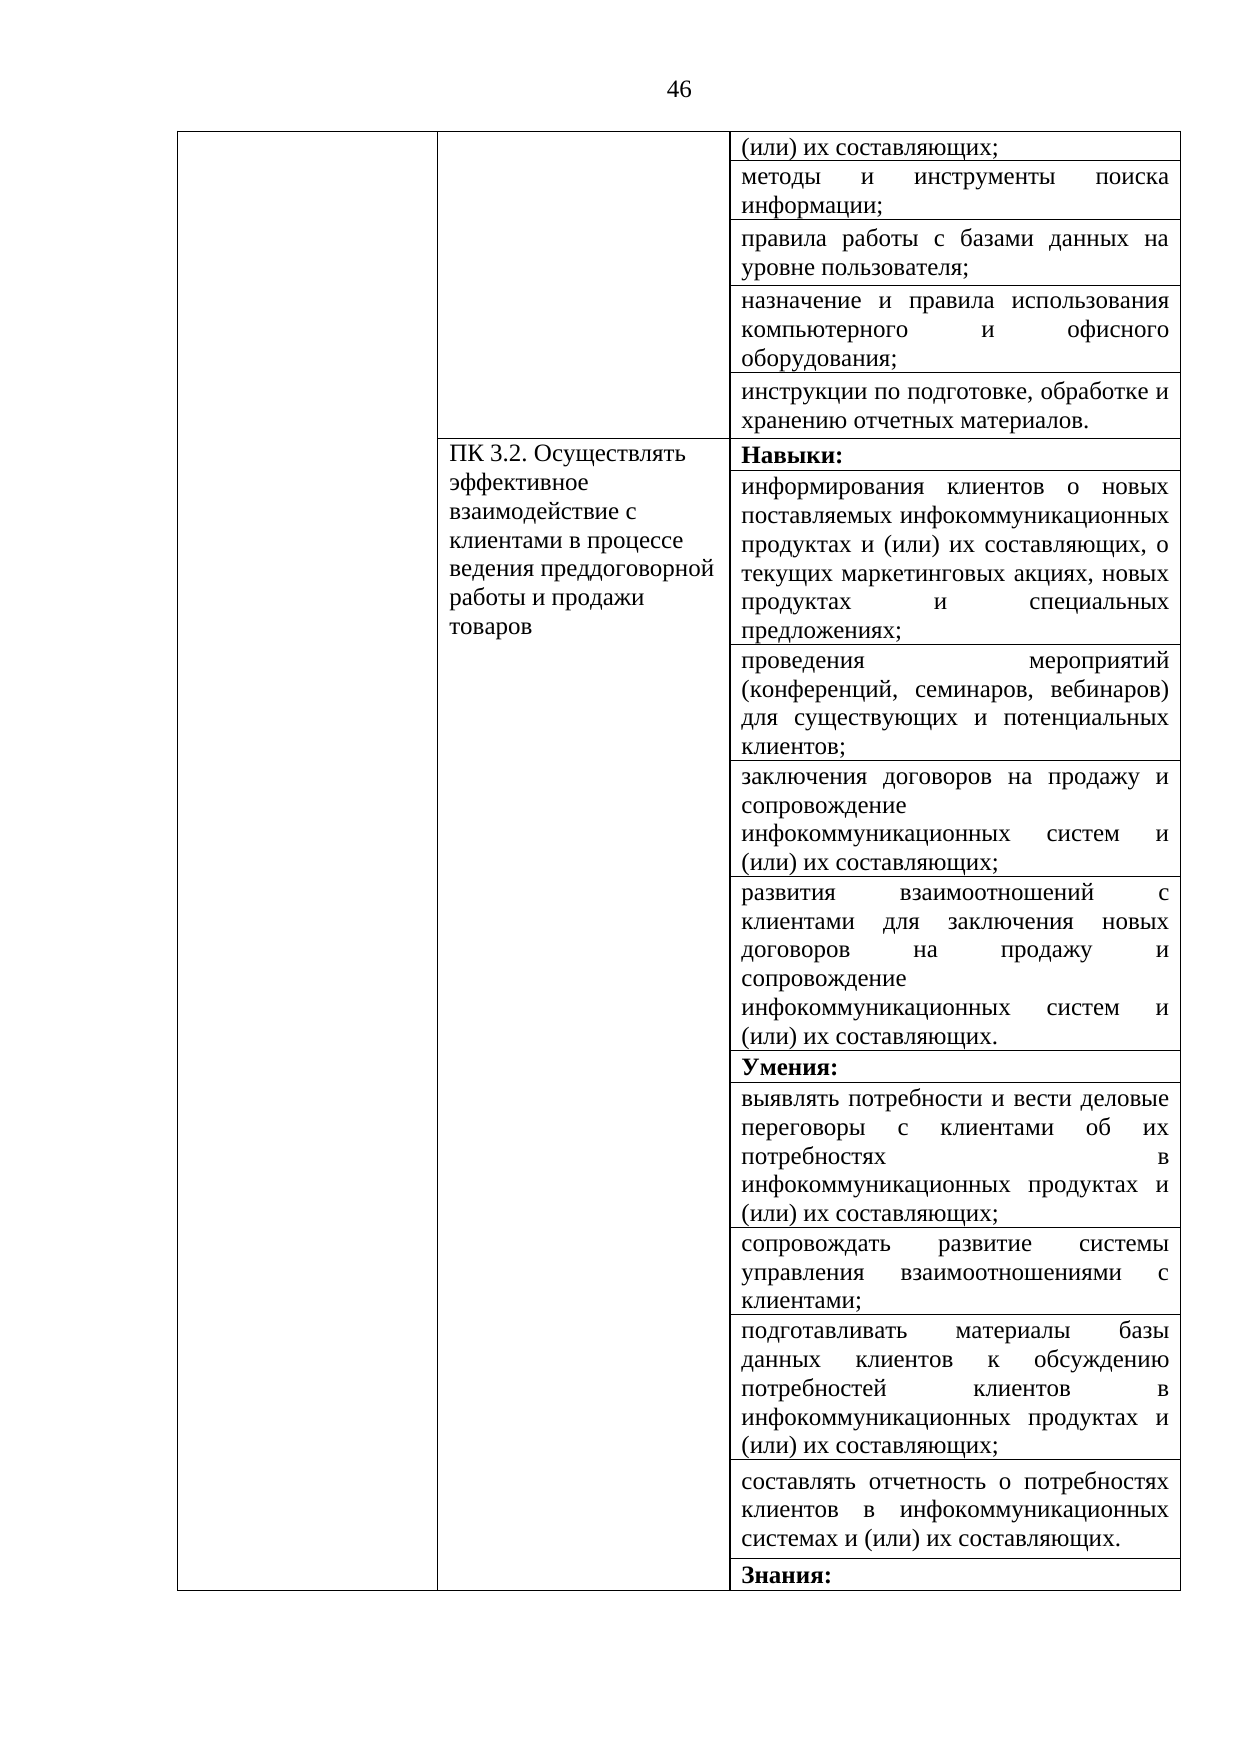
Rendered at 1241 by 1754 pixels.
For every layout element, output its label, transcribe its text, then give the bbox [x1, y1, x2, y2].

table_cell выявлять потребности и вести деловые переговоры с клиентами об их потребностях в инфокоммуникационных продуктах и (или) их составляющих; [731, 1083, 1180, 1227]
table_cell проведения мероприятий (конференций, семинаров, вебинаров) для существующих и потенциальных клиентов; [731, 645, 1180, 760]
table_cell развития взаимоотношений с клиентами для заключения новых договоров на продажу и сопровождение инфокоммуникационных систем и (или) их составляющих. [731, 877, 1180, 1049]
table_cell Навыки: [731, 439, 1180, 470]
table_cell Умения: [731, 1051, 1180, 1082]
table_cell Знания: [731, 1559, 1180, 1590]
table_cell назначение и правила использования компьютерного и офисного оборудования; [731, 286, 1180, 372]
table_cell подготавливать материалы базы данных клиентов к обсуждению потребностей клиентов в инфокоммуникационных продуктах и (или) их составляющих; [731, 1315, 1180, 1459]
table_cell инструкции по подготовке, обработке и хранению отчетных материалов. [731, 373, 1180, 437]
table_cell ПК 3.2. Осуществлять эффективное взаимодействие с клиентами в процессе ведения преддоговорной работы и продажи товаров [438, 439, 729, 1590]
table_cell правила работы с базами данных на уровне пользователя; [731, 220, 1180, 284]
table_cell заключения договоров на продажу и сопровождение инфокоммуникационных систем и (или) их составляющих; [731, 761, 1180, 876]
table_cell информирования клиентов о новых поставляемых инфокоммуникационных продуктах и (или) их составляющих, о текущих маркетинговых акциях, новых продуктах и специальных предложениях; [731, 471, 1180, 644]
table_cell методы и инструменты поиска информации; [731, 161, 1180, 219]
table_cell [731, 132, 1180, 160]
table_cell сопровождать развитие системы управления взаимоотношениями с клиентами; [731, 1228, 1180, 1314]
table_cell составлять отчетность о потребностях клиентов в инфокоммуникационных системах и (или) их составляющих. [731, 1460, 1180, 1558]
